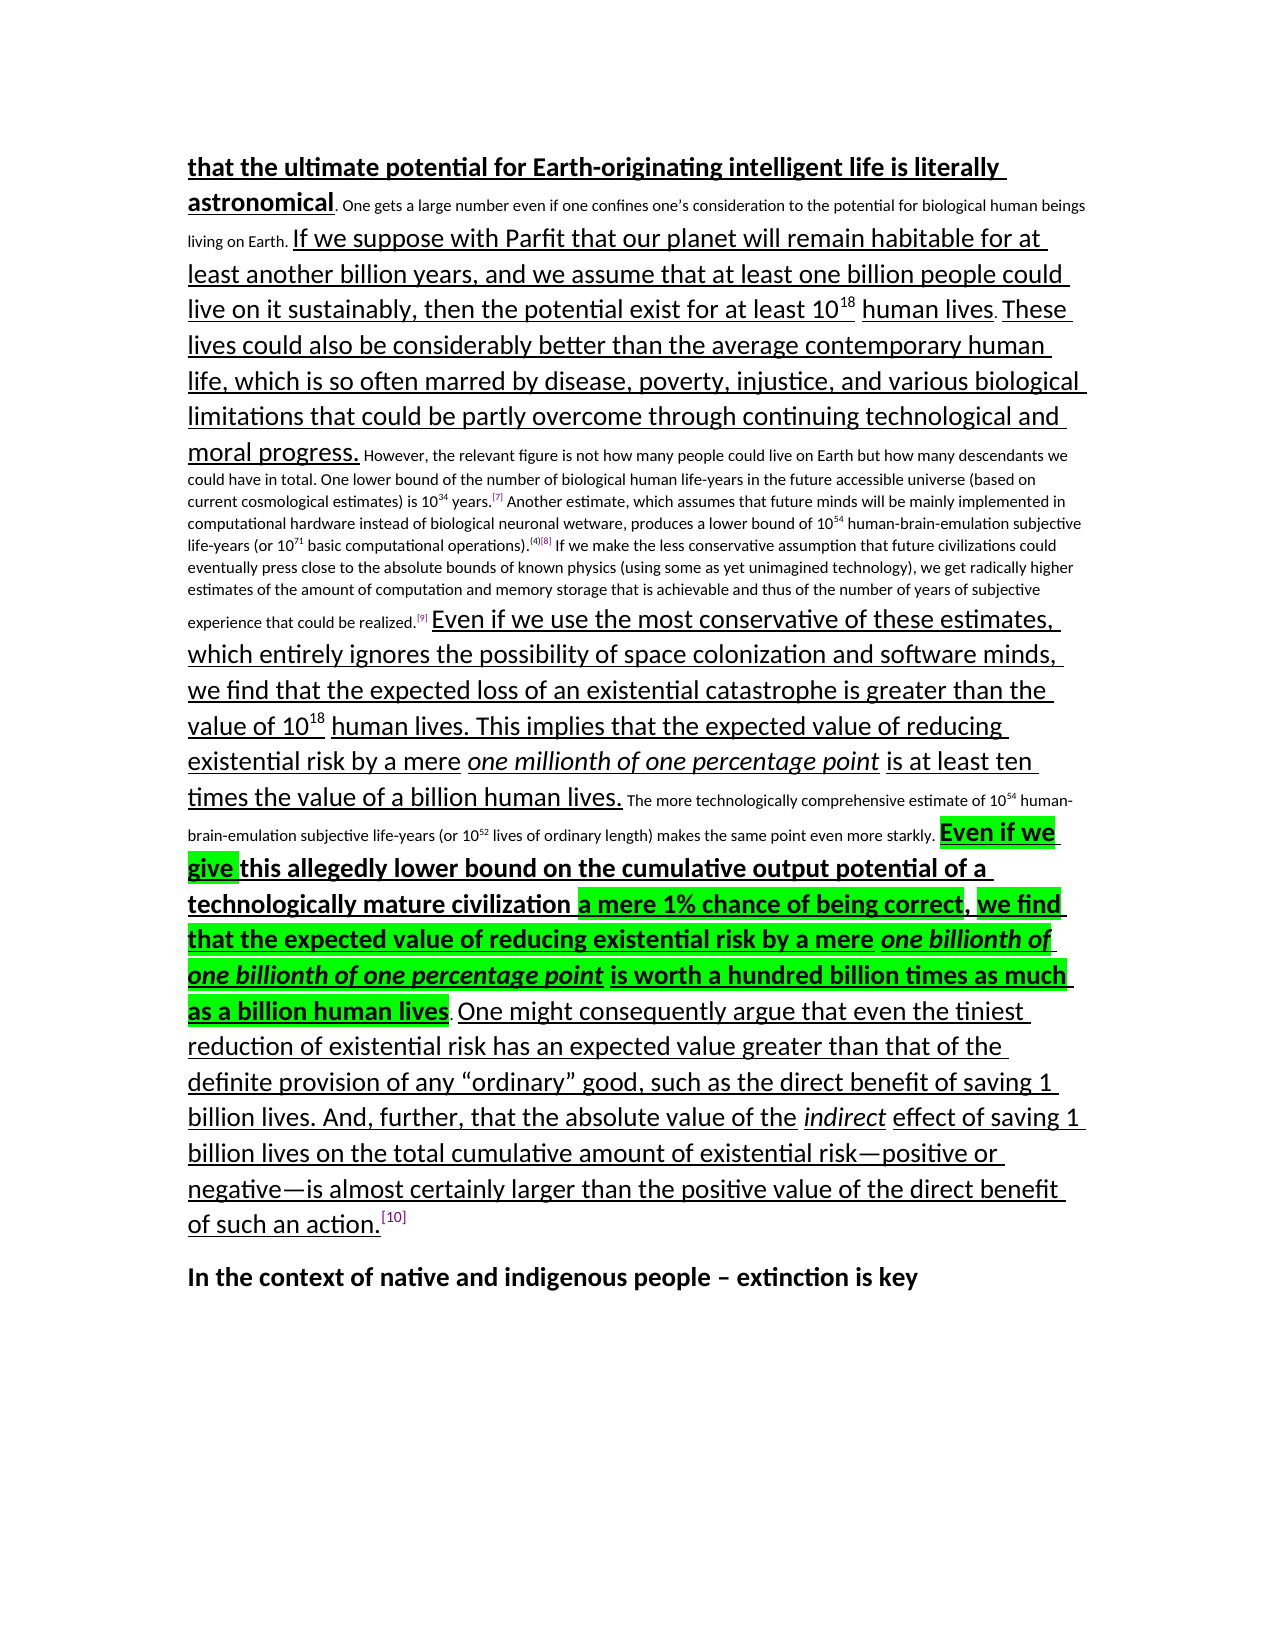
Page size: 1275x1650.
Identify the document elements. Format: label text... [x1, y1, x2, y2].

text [187, 150, 1087, 392]
subtitle In the context of native and indigenous people – extinction is key [187, 1260, 1087, 1293]
